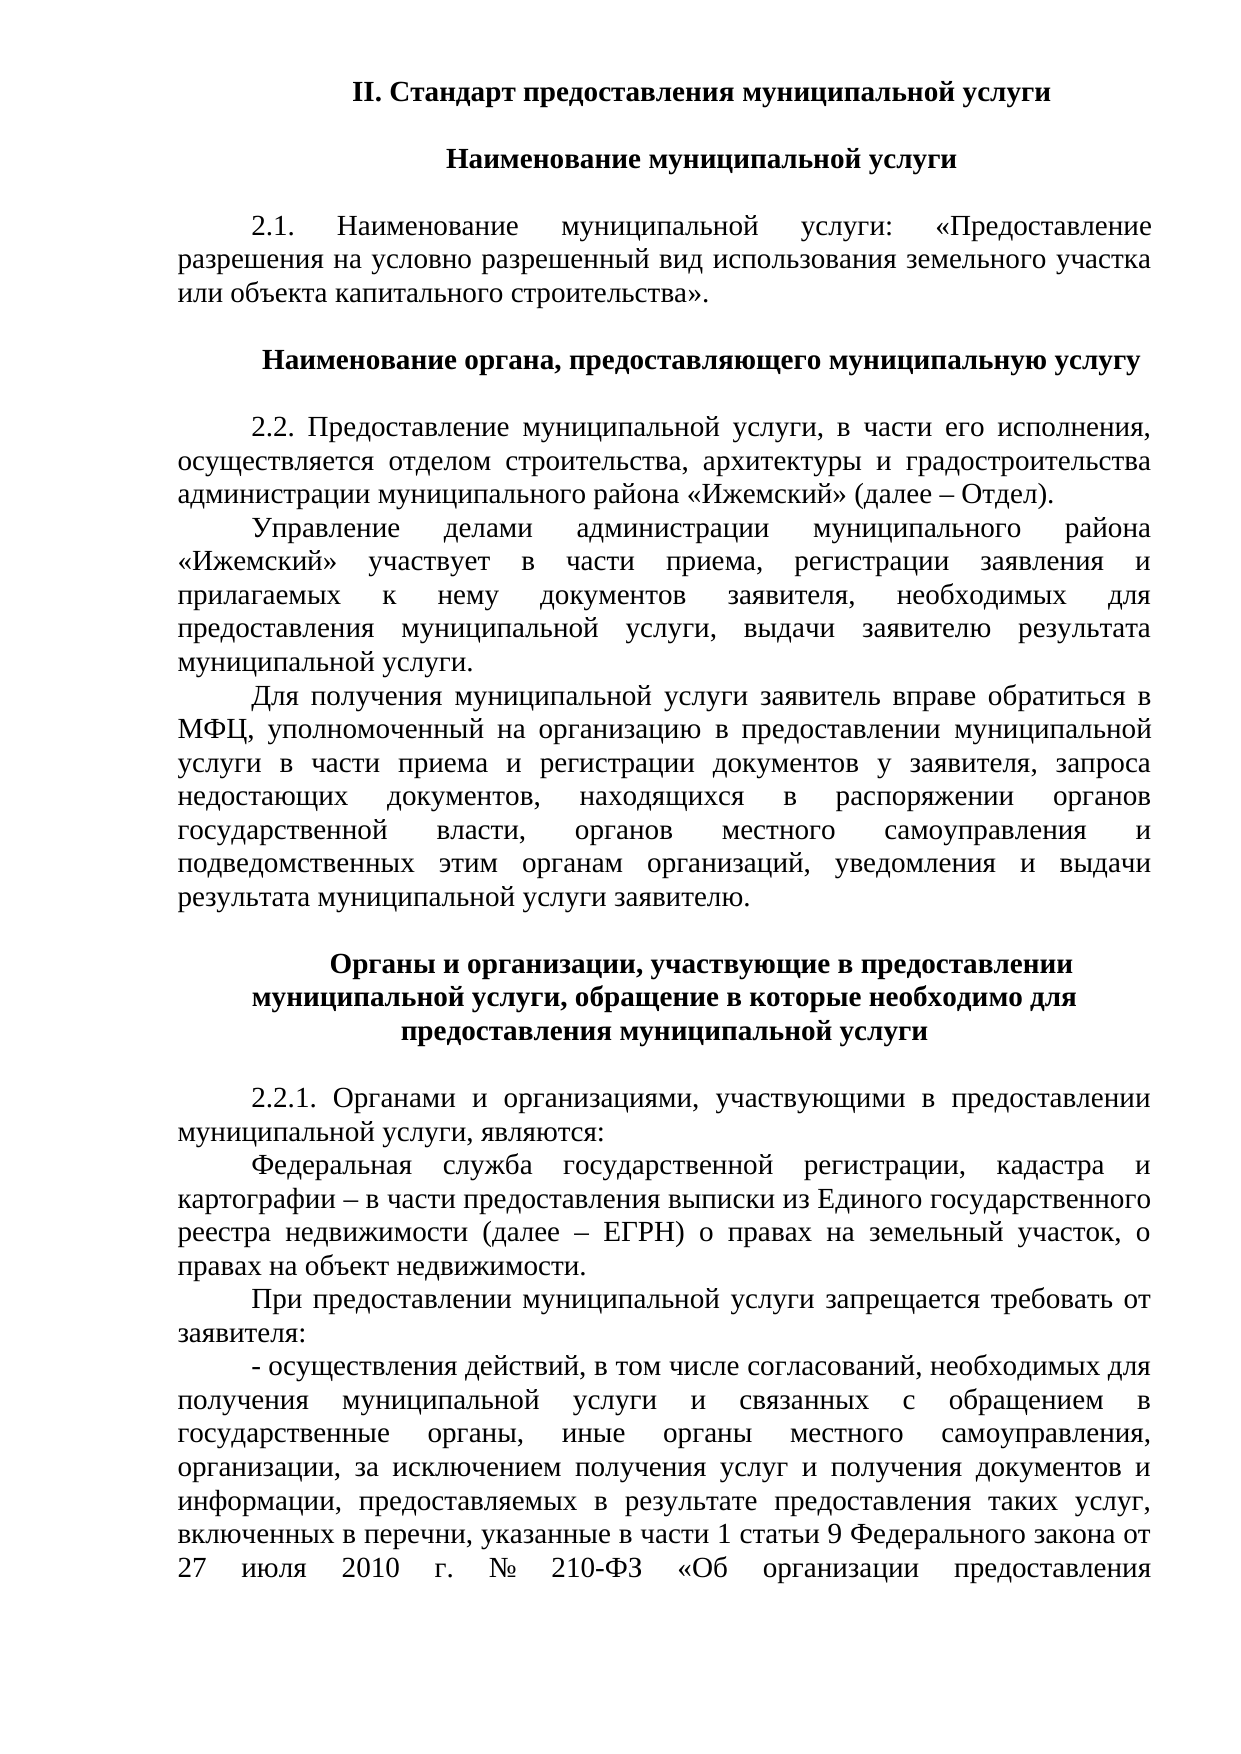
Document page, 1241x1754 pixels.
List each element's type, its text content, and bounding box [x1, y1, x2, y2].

text 2.2.1. Органами и организациями, участвующими в предоставлении муниципальной услуги, являются: [177, 1080, 1152, 1147]
text Органы и организации, участвующие в предоставлении муниципальной услуги, обращение в которые необходимо для предоставления муниципальной услуги [177, 946, 1152, 1047]
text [177, 1348, 1152, 1583]
text Управление делами администрации муниципального района «Ижемский» участвует в части приема, регистрации заявления и прилагаемых к нему документов заявителя, необходимых для предоставления муниципальной услуги, выдачи заявителю результата муниципальной услуги. [177, 510, 1152, 678]
text II. Стандарт предоставления муниципальной услуги [177, 74, 1152, 107]
text Федеральная служба государственной регистрации, кадастра и картографии – в части предоставления выписки из Единого государственного реестра недвижимости (далее – ЕГРН) о правах на земельный участок, о правах на объект недвижимости. [177, 1147, 1152, 1281]
text 2.2. Предоставление муниципальной услуги, в части его исполнения, осуществляется отделом строительства, архитектуры и градостроительства администрации муниципального района «Ижемский» (далее – Отдел). [177, 409, 1152, 510]
text Наименование органа, предоставляющего муниципальную услугу [177, 342, 1152, 376]
text При предоставлении муниципальной услуги запрещается требовать от заявителя: [177, 1281, 1152, 1348]
text 2.1. Наименование муниципальной услуги: «Предоставление разрешения на условно разрешенный вид использования земельного участка или объекта капитального строительства». [177, 208, 1152, 309]
text Для получения муниципальной услуги заявитель вправе обратиться в МФЦ, уполномоченный на организацию в предоставлении муниципальной услуги в части приема и регистрации документов у заявителя, запроса недостающих документов, находящихся в распоряжении органов государственной власти, органов местного самоуправления и подведомственных этим органам организаций, уведомления и выдачи результата муниципальной услуги заявителю. [177, 678, 1152, 912]
text Наименование муниципальной услуги [177, 141, 1152, 174]
